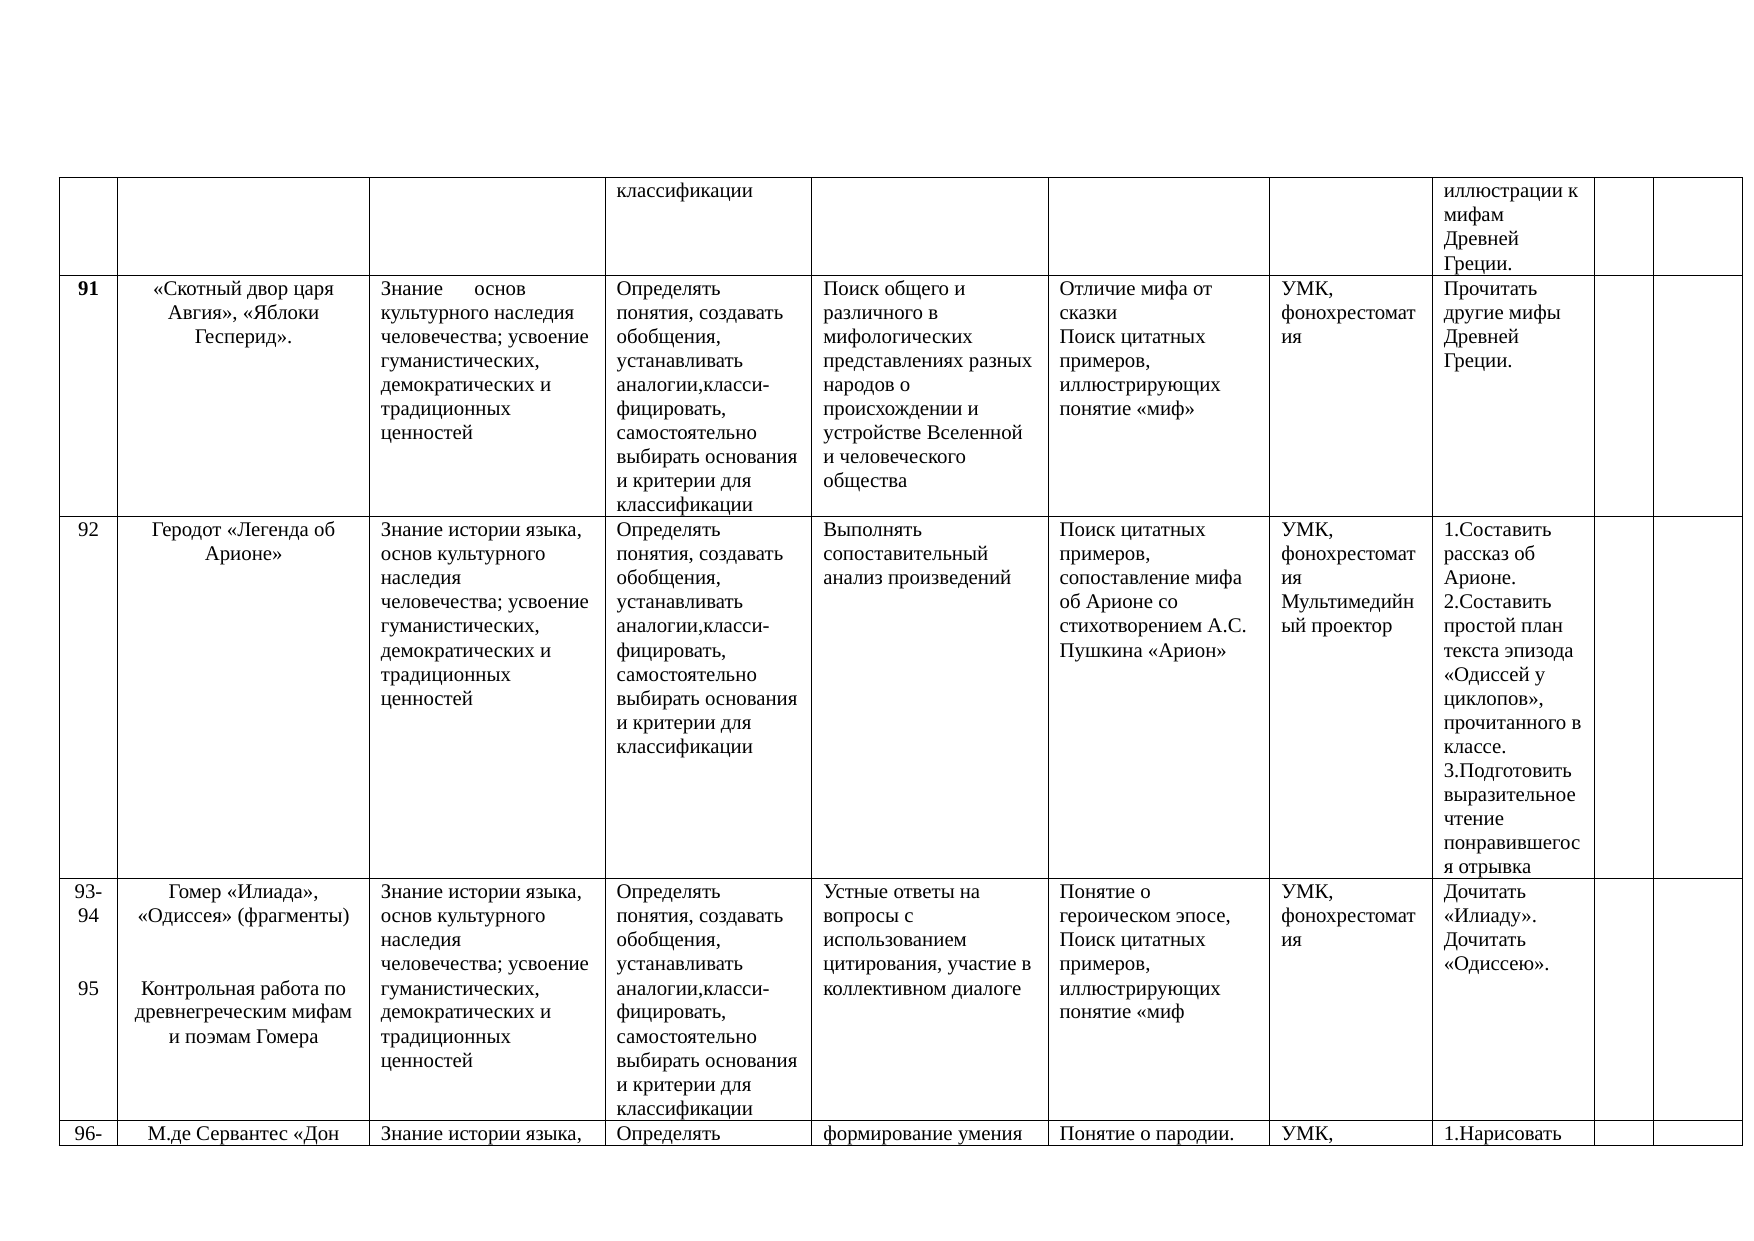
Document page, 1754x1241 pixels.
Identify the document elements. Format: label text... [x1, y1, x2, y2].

table_cell Знание основ культурного наследия человечества; усвоение гуманистических, демократических и традиционных ценностей [370, 276, 605, 516]
table_cell Понятие о героическом эпосе, Поиск цитатных примеров, иллюстрирующих понятие «миф [1049, 879, 1269, 1120]
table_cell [1049, 1121, 1269, 1145]
table_cell 92 [60, 517, 117, 878]
table_cell [1654, 879, 1742, 1120]
table_cell Устные ответы на вопросы с использованием цитирования, участие в коллективном диалоге [812, 879, 1048, 1120]
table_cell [606, 178, 811, 274]
table_cell [1595, 879, 1653, 1120]
table_cell Отличие мифа от сказки Поиск цитатных примеров, иллюстрирующих понятие «миф» [1049, 276, 1269, 516]
table_cell 1.Составить рассказ об Арионе. 2.Составить простой план текста эпизода «Одиссей у циклопов», прочитанного в классе. 3.Подготовить выразительное чтение понравившегося отрывка [1433, 517, 1594, 878]
table_cell [1595, 276, 1653, 516]
table_cell [1654, 178, 1742, 274]
table_cell Гомер «Илиада», «Одиссея» (фрагменты) Контрольная работа по древнегреческим мифам и поэмам Гомера [118, 879, 369, 1120]
table_cell УМК, фонохрестоматия [1270, 879, 1432, 1120]
table_cell Дочитать «Илиаду». Дочитать «Одиссею». [1433, 879, 1594, 1120]
table_cell Поиск цитатных примеров, сопоставление мифа об Арионе со стихотворением А.С. Пушкина «Арион» [1049, 517, 1269, 878]
table_cell Определять понятия, создавать обобщения, устанавливать аналогии,класси- фицировать, самостоятельно выбирать основания и критерии для классификации [606, 879, 811, 1120]
table_cell Геродот «Легенда об Арионе» [118, 517, 369, 878]
table_cell УМК, фонохрестоматия Мультимедийный проектор [1270, 517, 1432, 878]
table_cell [812, 1121, 1048, 1145]
table_cell [1654, 276, 1742, 516]
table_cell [370, 1121, 605, 1145]
table_cell [1595, 1121, 1653, 1145]
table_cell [1433, 1121, 1594, 1145]
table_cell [812, 178, 1048, 274]
table_cell «Скотный двор царя Авгия», «Яблоки Гесперид». [118, 276, 369, 516]
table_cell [1270, 178, 1432, 274]
table_cell Прочитать другие мифы Древней Греции. [1433, 276, 1594, 516]
table_cell 90 [60, 178, 117, 274]
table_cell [1433, 178, 1594, 274]
table_cell 96-97 [60, 1121, 117, 1145]
table_cell [1654, 1121, 1742, 1145]
table_cell [1595, 517, 1653, 878]
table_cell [118, 1121, 369, 1145]
table_cell [1595, 178, 1653, 274]
table_cell Поиск общего и различного в мифологических представлениях разных народов о происхождении и устройстве Вселенной и человеческого общества [812, 276, 1048, 516]
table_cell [370, 178, 605, 274]
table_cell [118, 178, 369, 274]
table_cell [1049, 178, 1269, 274]
table_cell Знание истории языка, основ культурного наследия человечества; усвоение гуманистических, демократических и традиционных ценностей [370, 879, 605, 1120]
table_cell 93-94 95 [60, 879, 117, 1120]
table_cell Определять понятия, создавать обобщения, устанавливать аналогии,класси- фицировать, самостоятельно выбирать основания и критерии для классификации [606, 517, 811, 878]
table_cell Знание истории языка, основ культурного наследия человечества; усвоение гуманистических, демократических и традиционных ценностей [370, 517, 605, 878]
table_cell УМК, фонохрестоматия [1270, 276, 1432, 516]
table_cell [1654, 517, 1742, 878]
table_cell Определять понятия, создавать обобщения, устанавливать аналогии,класси- фицировать, самостоятельно выбирать основания и критерии для классификации [606, 276, 811, 516]
table_cell 91 [60, 276, 117, 516]
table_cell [606, 1121, 811, 1145]
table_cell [1270, 1121, 1432, 1145]
table_cell Выполнять сопоставительный анализ произведений [812, 517, 1048, 878]
